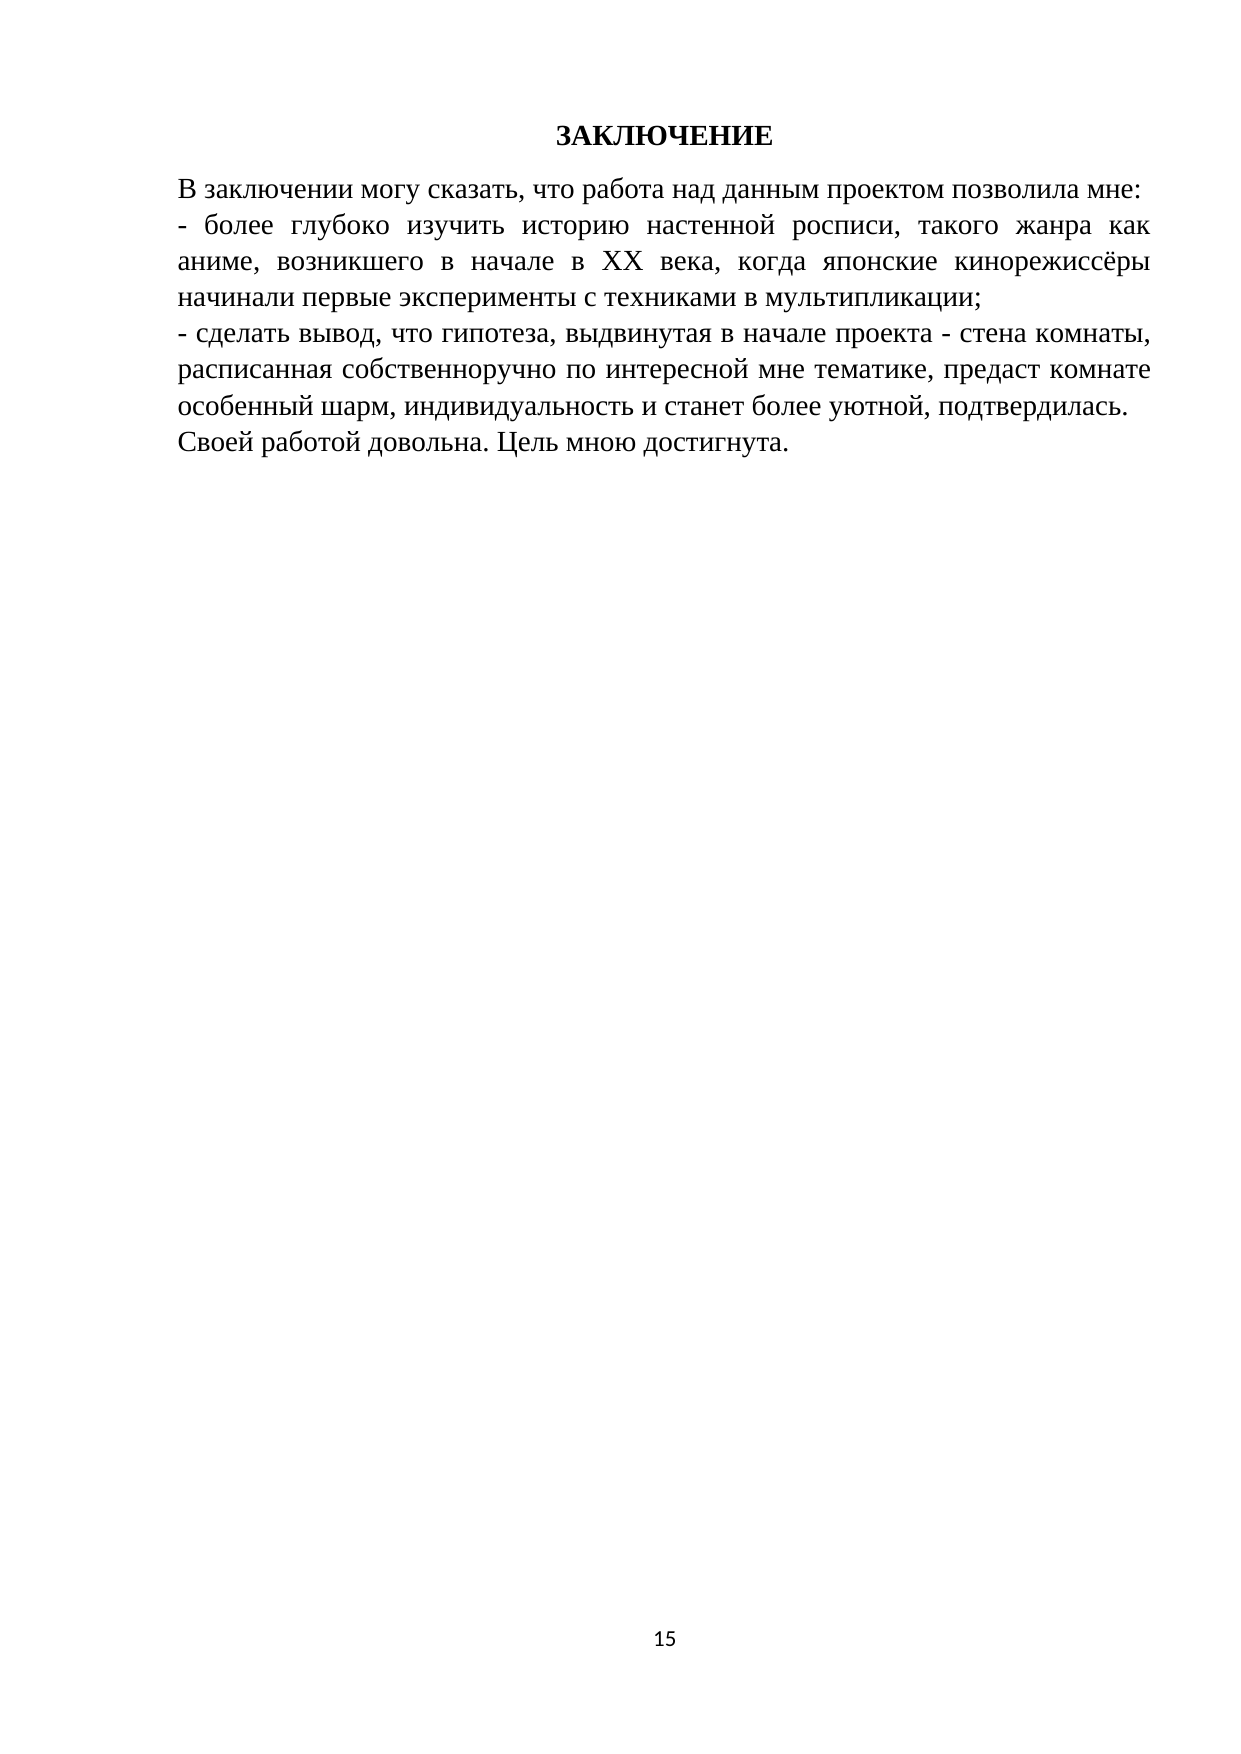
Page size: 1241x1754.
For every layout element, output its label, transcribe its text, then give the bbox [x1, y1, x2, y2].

text В заключении могу сказать, что работа над данным проектом позволила мне: [177, 171, 1152, 204]
text - более глубоко изучить историю настенной росписи, такого жанра как аниме, возникшего в начале в XX века, когда японские кинорежиссёры начинали первые эксперименты с техниками в мультипликации; [177, 207, 1152, 313]
text - сделать вывод, что гипотеза, выдвинутая в начале проекта - стена комнаты, расписанная собственноручно по интересной мне тематике, предаст комнате особенный шарм, индивидуальность и станет более уютной, подтвердилась. [177, 316, 1152, 421]
text Своей работой довольна. Цель мною достигнута. [177, 424, 1152, 457]
text ЗАКЛЮЧЕНИЕ [177, 118, 1152, 152]
